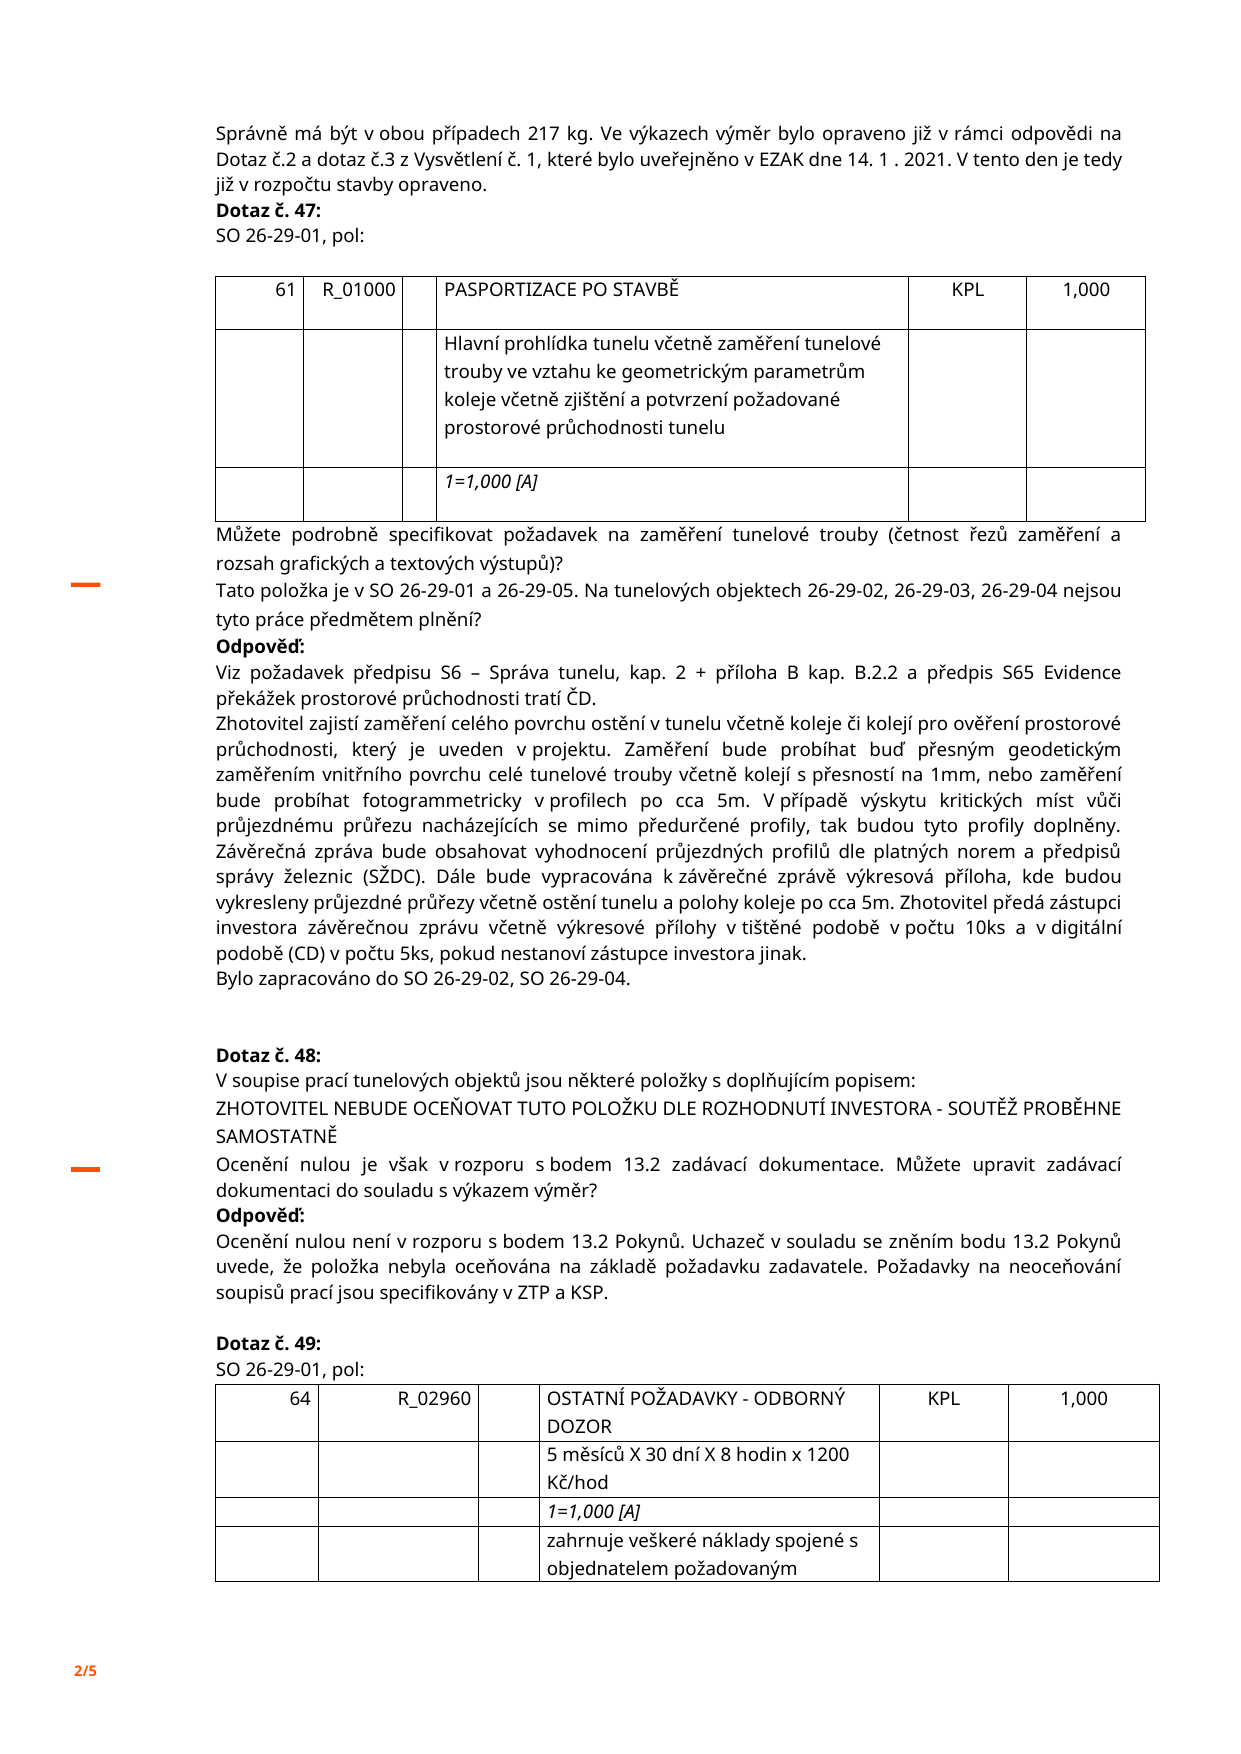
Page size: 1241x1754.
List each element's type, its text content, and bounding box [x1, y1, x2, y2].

text Dotaz č. 47: [216, 197, 1122, 223]
table_cell [319, 1527, 478, 1581]
text SO 26-29-01, pol: [216, 1356, 1122, 1381]
text Viz požadavek předpisu S6 – Správa tunelu, kap. 2 + příloha B kap. B.2.2 a předpis S65 Evidence překážek prostorové průchodnosti tratí ČD. [216, 659, 1122, 710]
text V soupise prací tunelových objektů jsou některé položky s doplňujícím popisem: [216, 1068, 1122, 1093]
table_cell [319, 1498, 478, 1526]
table_cell [216, 468, 303, 521]
table_header 1,000 [1027, 277, 1145, 329]
text Ocenění nulou je však v rozporu s bodem 13.2 zadávací dokumentace. Můžete upravit zadávací dokumentaci do souladu s výkazem výměr? [216, 1152, 1122, 1203]
table_header [479, 1385, 539, 1441]
table_cell [1009, 1527, 1159, 1581]
table_header OSTATNÍ POŽADAVKY - ODBORNÝ DOZOR [540, 1385, 879, 1441]
table_cell Hlavní prohlídka tunelu včetně zaměření tunelové trouby ve vztahu ke geometrickým parametrům koleje včetně zjištění a potvrzení požadované prostorové průchodnosti tunelu [437, 330, 908, 467]
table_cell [540, 1527, 879, 1581]
table_cell 1=1,000 [A] [540, 1498, 879, 1526]
table_cell [909, 330, 1026, 467]
table_cell [880, 1498, 1008, 1526]
table_cell 5 měsíců X 30 dní X 8 hodin x 1200 Kč/hod [540, 1442, 879, 1497]
table_header R_02960 [319, 1385, 478, 1441]
table_cell [304, 468, 402, 521]
text Odpověď: [216, 634, 1122, 659]
text Dotaz č. 48: [216, 1042, 1122, 1068]
table_cell [880, 1442, 1008, 1497]
table_cell [1009, 1498, 1159, 1526]
table_cell [479, 1527, 539, 1581]
table_cell [479, 1442, 539, 1497]
table_cell [1009, 1442, 1159, 1497]
text SO 26-29-01, pol: [216, 223, 1122, 248]
table_header 1,000 [1009, 1385, 1159, 1441]
table_header PASPORTIZACE PO STAVBĚ [437, 277, 908, 329]
table_header R_01000 [304, 277, 402, 329]
table_header 61 [216, 277, 303, 329]
table_cell [216, 1527, 318, 1581]
table_cell [1027, 468, 1145, 521]
text Můžete podrobně specifikovat požadavek na zaměření tunelové trouby (četnost řezů zaměření a rozsah grafických a textových výstupů)? [216, 522, 1122, 575]
table_header KPL [880, 1385, 1008, 1441]
text Zhotovitel zajistí zaměření celého povrchu ostění v tunelu včetně koleje či kolejí pro ověření prostorové průchodnosti, který je uveden v projektu. Zaměření bude probíhat buď přesným geodetickým zaměřením vnitřního povrchu celé tunelové trouby včetně kolejí s přesností na 1mm, nebo zaměření bude probíhat fotogrammetricky v profilech po cca 5m. V případě výskytu kritických míst vůči průjezdnému průřezu nacházejících se mimo předurčené profily, tak budou tyto profily doplněny. Závěrečná zpráva bude obsahovat vyhodnocení průjezdných profilů dle platných norem a předpisů správy železnic (SŽDC). Dále bude vypracována k závěrečné zprávě výkresová příloha, kde budou vykresleny průjezdné průřezy včetně ostění tunelu a polohy koleje po cca 5m. Zhotovitel předá zástupci investora závěrečnou zprávu včetně výkresové přílohy v tištěné podobě v počtu 10ks a v digitální podobě (CD) v počtu 5ks, pokud nestanoví zástupce investora jinak. [216, 710, 1122, 966]
table_cell [909, 468, 1026, 521]
table_cell [880, 1527, 1008, 1581]
table_cell [1027, 330, 1145, 467]
text Správně má být v obou případech 217 kg. Ve výkazech výměr bylo opraveno již v rámci odpovědi na Dotaz č.2 a dotaz č.3 z Vysvětlení č. 1, které bylo uveřejněno v EZAK dne 14. 1 . 2021. V tento den je tedy již v rozpočtu stavby opraveno. [216, 121, 1122, 197]
text Tato položka je v SO 26-29-01 a 26-29-05. Na tunelových objektech 26-29-02, 26-29-03, 26-29-04 nejsou tyto práce předmětem plnění? [216, 578, 1122, 631]
text Ocenění nulou není v rozporu s bodem 13.2 Pokynů. Uchazeč v souladu se zněním bodu 13.2 Pokynů uvede, že položka nebyla oceňována na základě požadavku zadavatele. Požadavky na neoceňování soupisů prací jsou specifikovány v ZTP a KSP. [216, 1228, 1122, 1305]
text Bylo zapracováno do SO 26-29-02, SO 26-29-04. [216, 966, 1122, 991]
table_cell [216, 1498, 318, 1526]
table_cell [216, 1442, 318, 1497]
table_header 64 [216, 1385, 318, 1441]
table_cell [216, 330, 303, 467]
table_cell [403, 468, 436, 521]
text Dotaz č. 49: [216, 1330, 1122, 1356]
text Odpověď: [216, 1203, 1122, 1228]
table_header KPL [909, 277, 1026, 329]
table_cell [304, 330, 402, 467]
table_cell [403, 330, 436, 467]
text ZHOTOVITEL NEBUDE OCEŇOVAT TUTO POLOŽKU DLE ROZHODNUTÍ INVESTORA - SOUTĚŽ PROBĚHNE SAMOSTATNĚ [216, 1096, 1122, 1149]
table_header [403, 277, 436, 329]
table_cell 1=1,000 [A] [437, 468, 908, 521]
table_cell [479, 1498, 539, 1526]
table_cell [319, 1442, 478, 1497]
